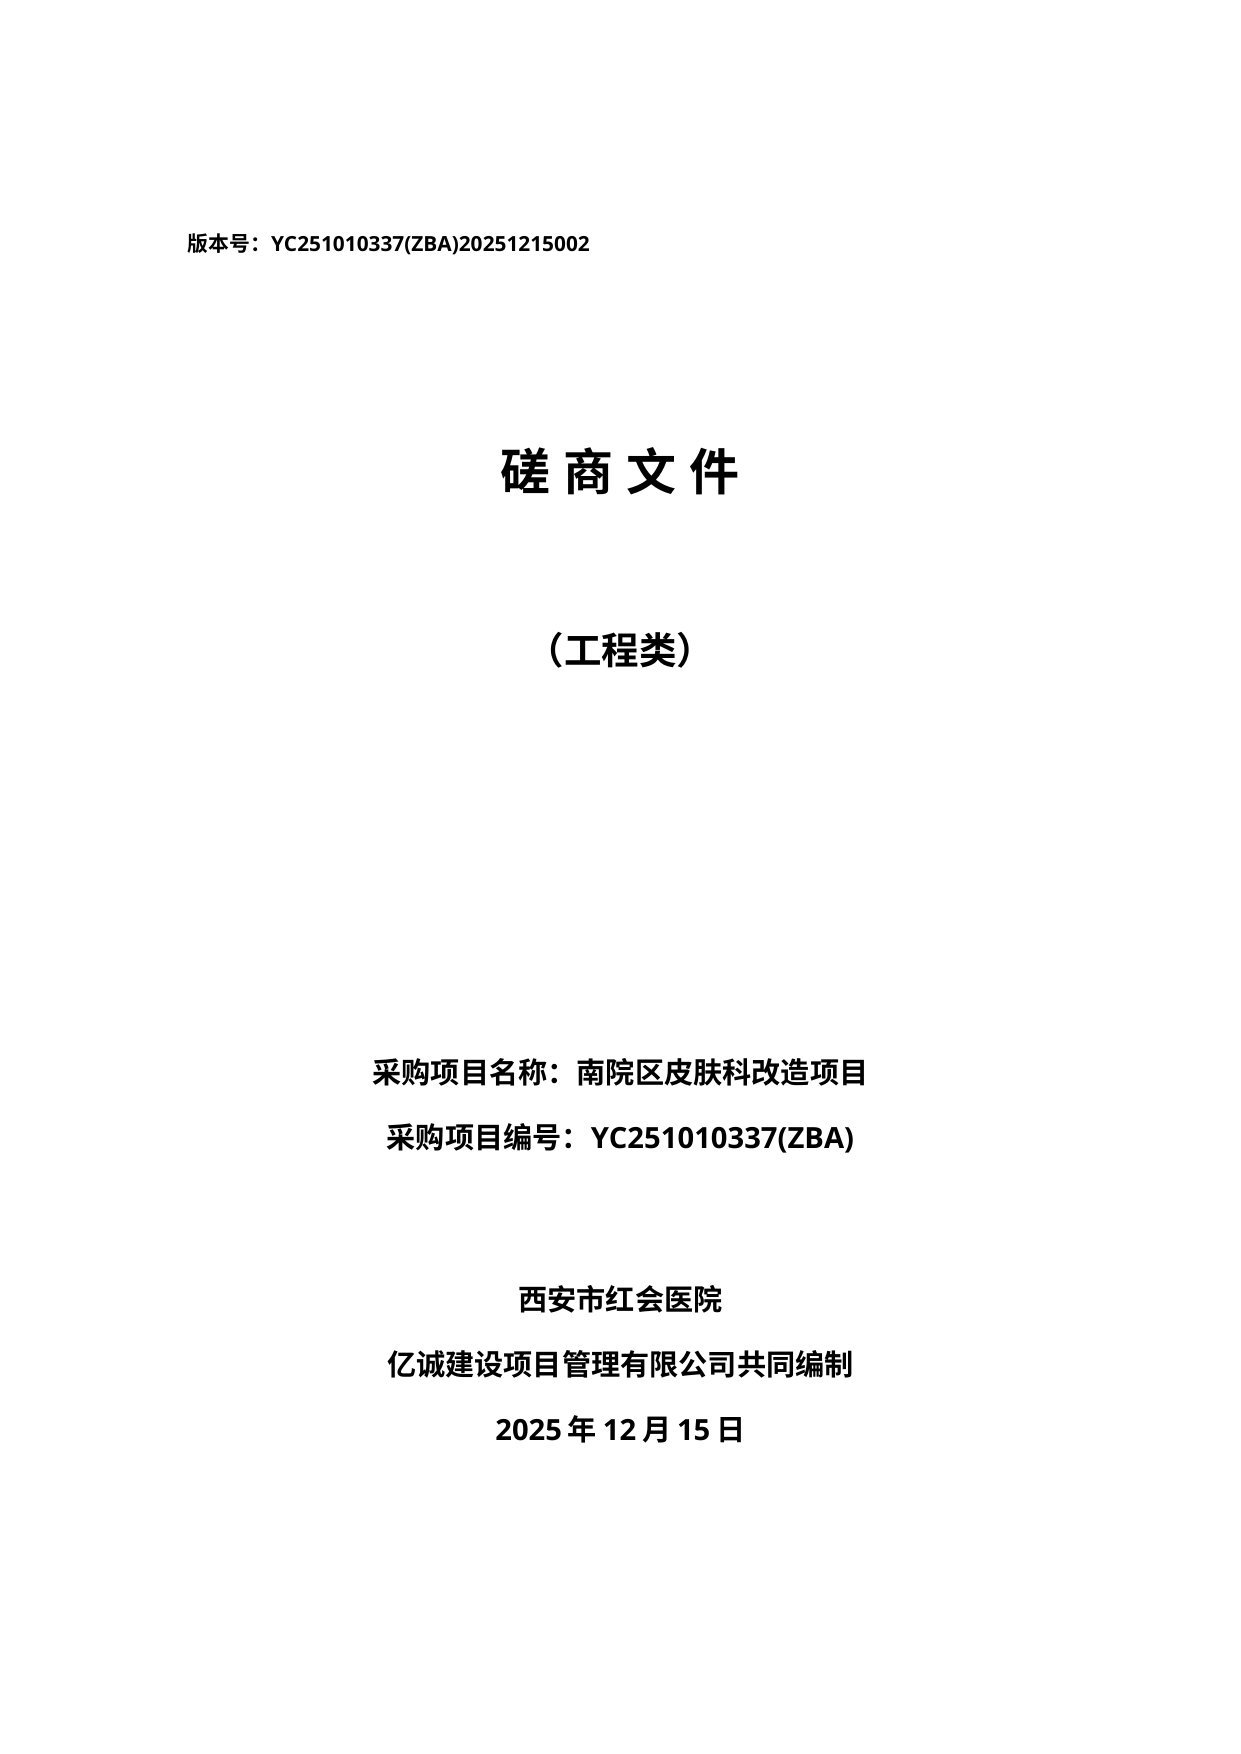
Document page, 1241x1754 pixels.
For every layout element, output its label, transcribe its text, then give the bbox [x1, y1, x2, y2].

text 版本号：YC251010337(ZBA)20251215002 [187, 227, 1053, 422]
text （工程类） [187, 617, 1053, 1039]
text 2025年12月15日 [187, 1397, 1053, 1462]
text 亿诚建设项目管理有限公司共同编制 [187, 1332, 1053, 1397]
text 西安市红会医院 [187, 1267, 1053, 1332]
text 采购项目名称：南院区皮肤科改造项目 [187, 1039, 1053, 1104]
text 采购项目编号：YC251010337(ZBA) [187, 1104, 1053, 1267]
text 磋 商 文 件 [187, 422, 1053, 617]
